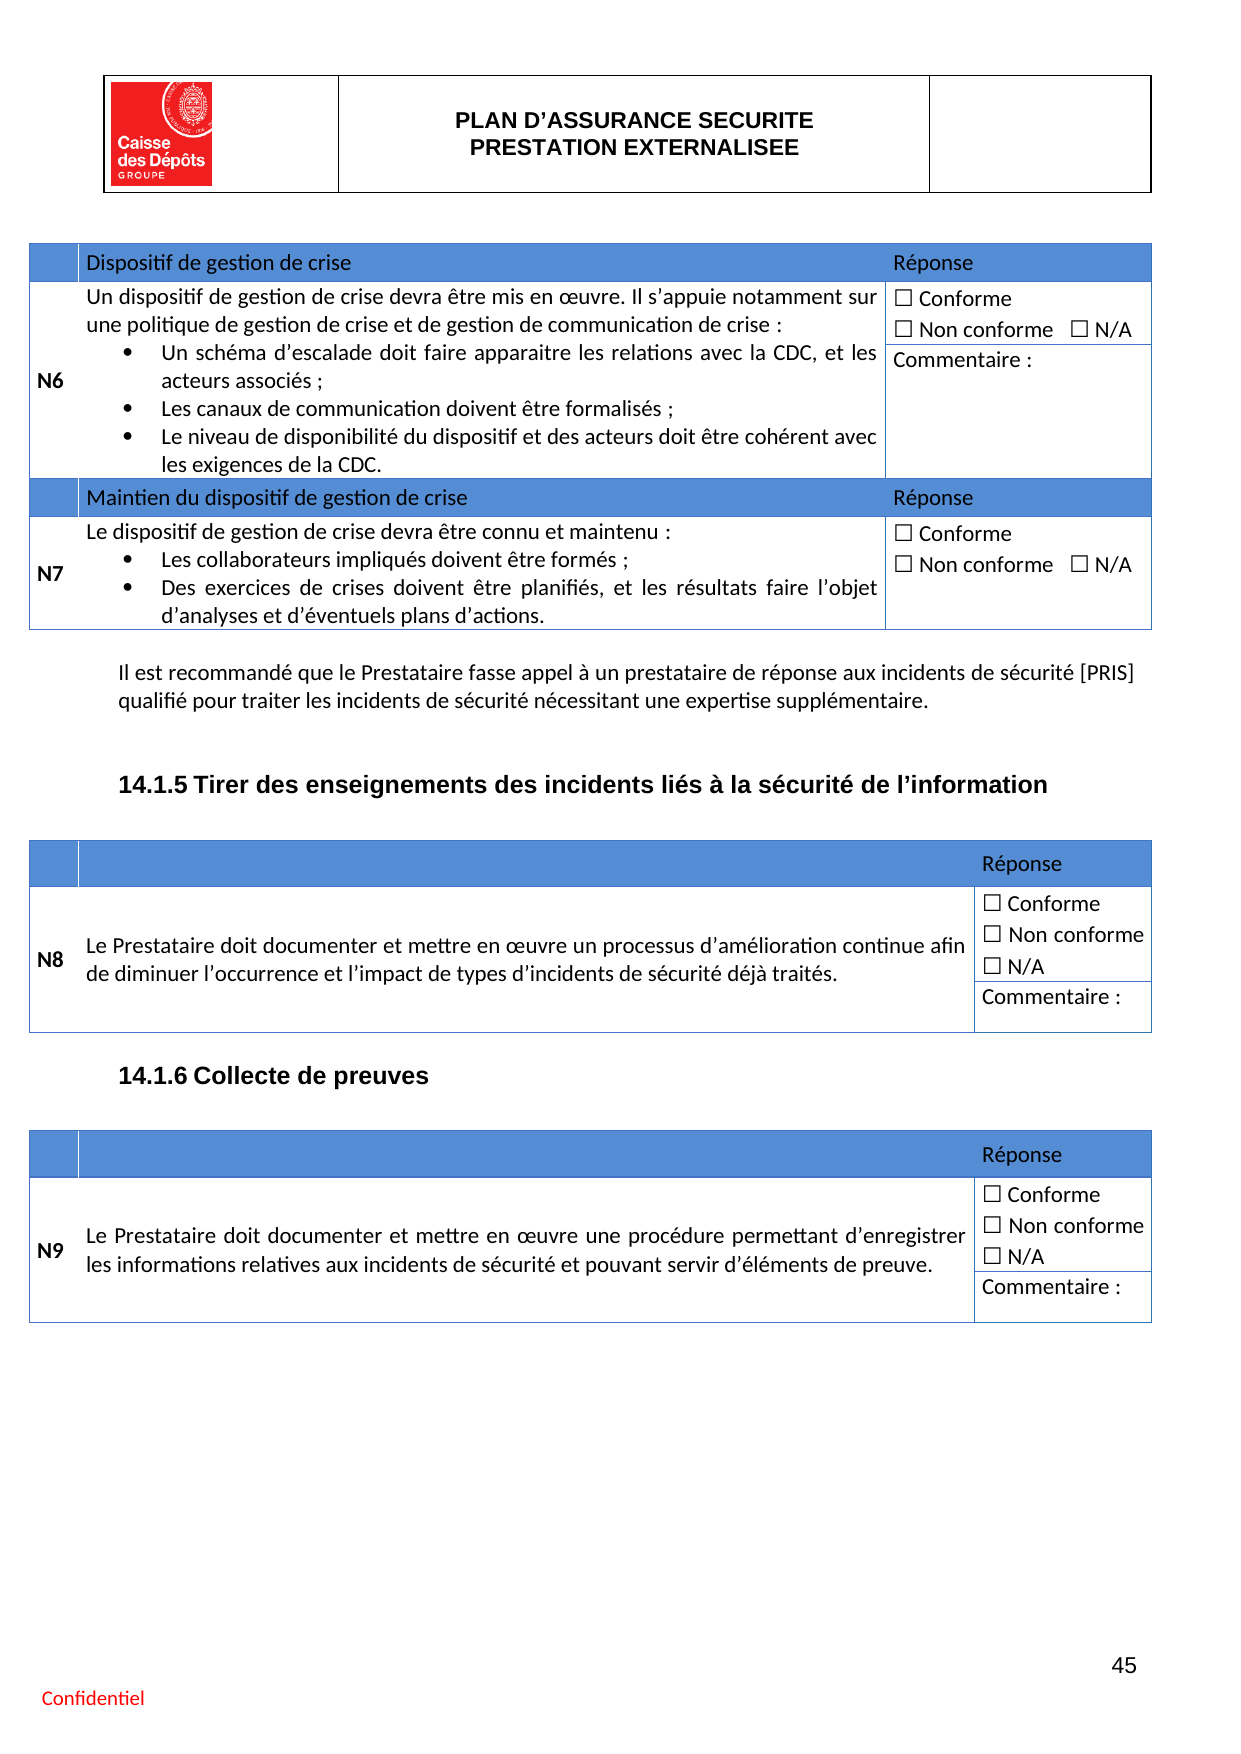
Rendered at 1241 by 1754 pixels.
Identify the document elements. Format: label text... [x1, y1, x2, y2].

table_cell N6 [30, 282, 78, 478]
table_cell N7 [30, 517, 78, 629]
table_cell Commentaire : [975, 1272, 1151, 1322]
subtitle Collecte de preuves [118, 1061, 1137, 1089]
table_header [30, 244, 78, 281]
table_cell Un dispositif de gestion de crise devra être mis en œuvre. Il s’appuie notamment sur une politique de gestion de crise et de gestion de communication de crise : Un schéma d’escalade doit faire apparaitre les relations avec la CDC, et les acteurs associés ; Les canaux de communication doivent être formalisés ; Le niveau de disponibilité du dispositif et des acteurs doit être cohérent avec les exigences de la CDC. [79, 282, 885, 478]
table_header [79, 841, 974, 886]
table_cell Réponse [886, 479, 1151, 516]
table_header [79, 1131, 974, 1176]
table_header [30, 1131, 78, 1176]
table_cell Le Prestataire doit documenter et mettre en œuvre une procédure permettant d’enregistrer les informations relatives aux incidents de sécurité et pouvant servir d’éléments de preuve. [79, 1178, 974, 1322]
table_cell Conforme Non conforme N/A [975, 1178, 1151, 1271]
text Il est recommandé que le Prestataire fasse appel à un prestataire de réponse aux incidents de sécurité [PRIS] qualifié pour traiter les incidents de sécurité nécessitant une expertise supplémentaire. [118, 658, 1137, 714]
table_cell [30, 479, 78, 516]
table_cell Le dispositif de gestion de crise devra être connu et maintenu : Les collaborateurs impliqués doivent être formés ; Des exercices de crises doivent être planifiés, et les résultats faire l’objet d’analyses et d’éventuels plans d’actions. [79, 517, 885, 629]
table_header Dispositif de gestion de crise [79, 244, 885, 281]
table_cell N9 [30, 1178, 78, 1322]
table_header Réponse [975, 1131, 1151, 1176]
table_cell N8 [30, 887, 78, 1032]
picture [111, 82, 212, 186]
table_header Réponse [886, 244, 1151, 281]
table_cell Maintien du dispositif de gestion de crise [79, 479, 885, 516]
table_cell Le Prestataire doit documenter et mettre en œuvre un processus d’amélioration continue afin de diminuer l’occurrence et l’impact de types d’incidents de sécurité déjà traités. [79, 887, 974, 1032]
table_cell Commentaire : [886, 345, 1151, 478]
table_header [30, 841, 78, 886]
table_cell Commentaire : [975, 982, 1151, 1032]
table_cell Conforme Non conforme N/A [975, 887, 1151, 981]
table_cell Conforme Non conforme N/A [886, 517, 1151, 629]
subtitle Tirer des enseignements des incidents liés à la sécurité de l’information [118, 770, 1137, 799]
table_cell Conforme Non conforme N/A [886, 282, 1151, 344]
table_header Réponse [975, 841, 1151, 886]
